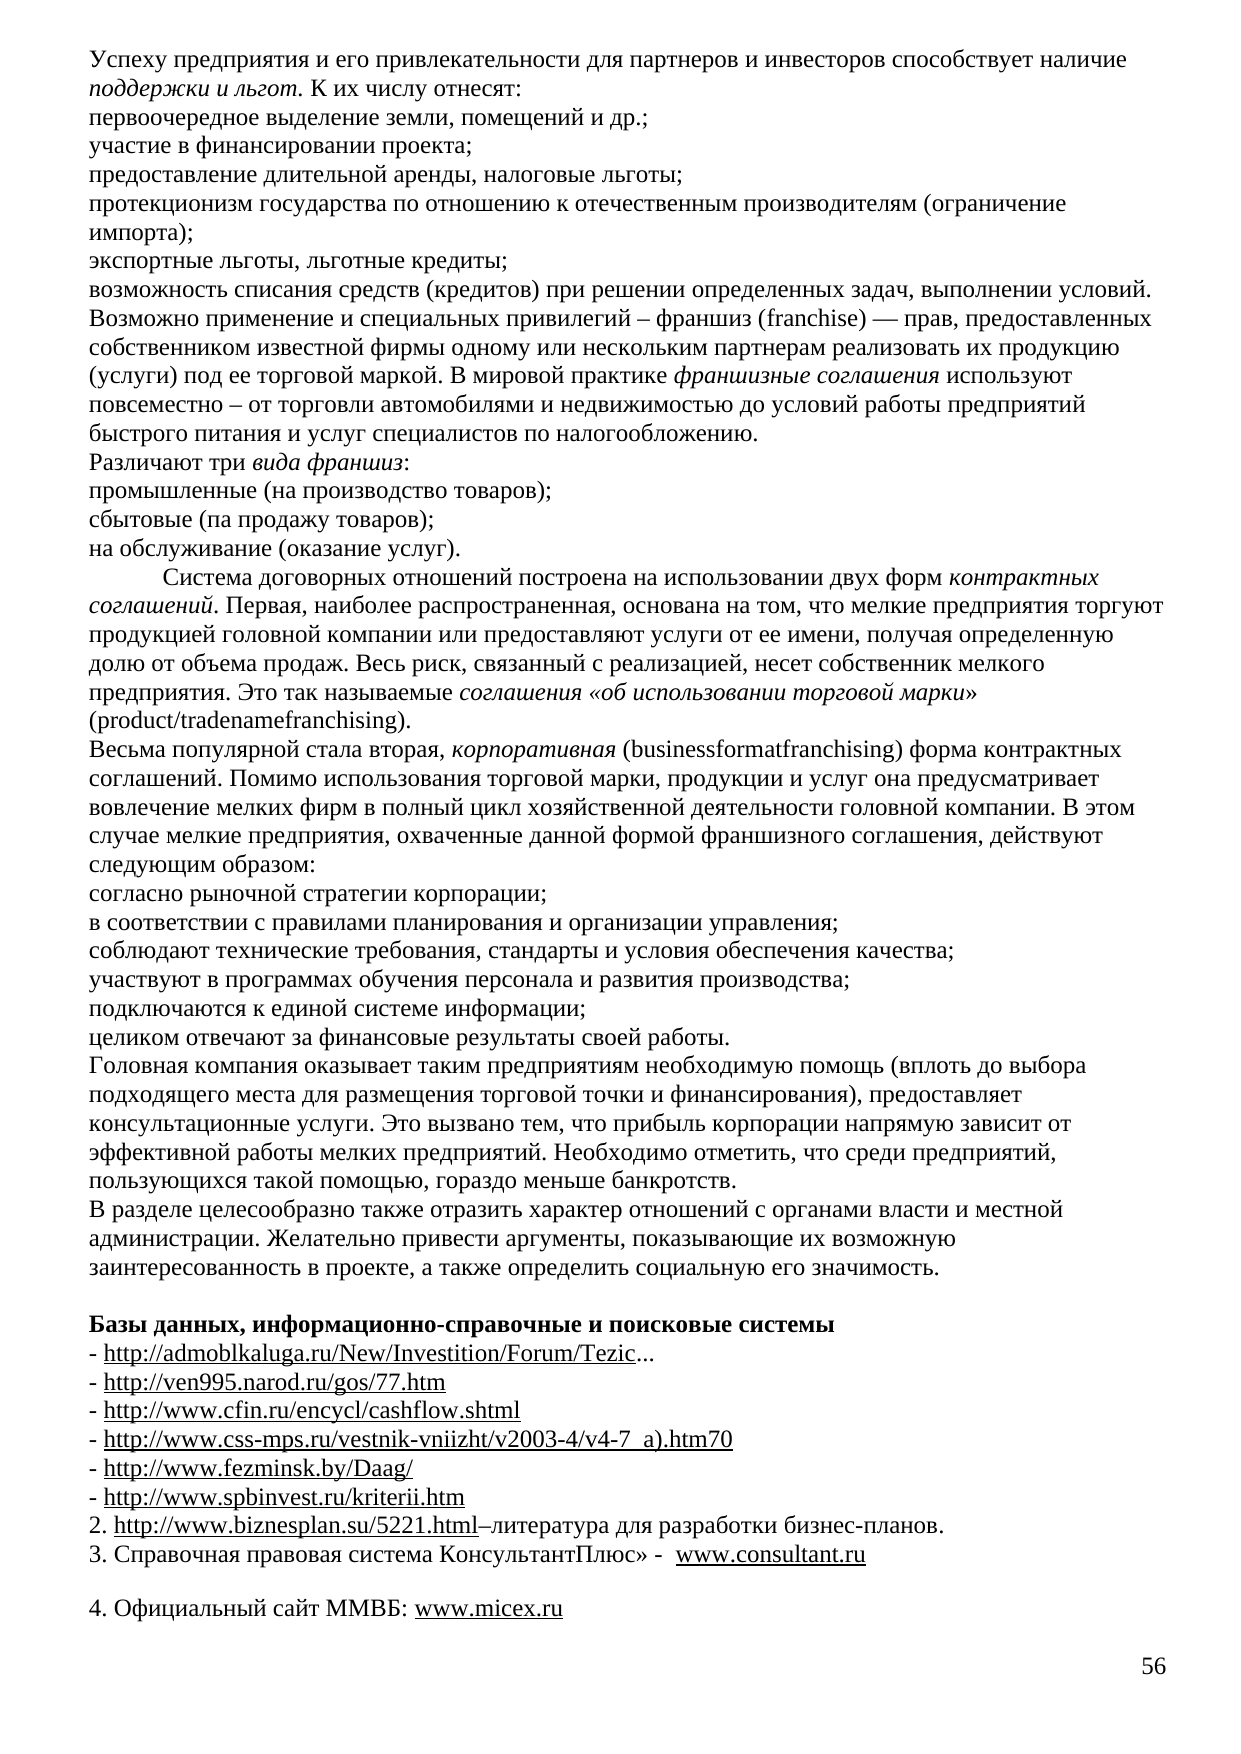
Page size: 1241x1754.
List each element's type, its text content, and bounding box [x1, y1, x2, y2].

text Успеху предприятия и его привлекательности для партнеров и инвесторов способствует наличие поддержки и льгот. К их числу отнесят: [89, 44, 1166, 102]
text соблюдают технические требования, стандарты и условия обеспечения качества; [89, 936, 1166, 964]
text 2. http://www.biznesplan.su/5221.html–литература для разработки бизнес-планов. [89, 1511, 1166, 1539]
text - http://www.cfin.ru/encycl/cashflow.shtml [89, 1396, 1166, 1424]
text в соответствии с правилами планирования и организации управления; [89, 907, 1166, 936]
text - http://www.css-mps.ru/vestnik-vniizht/v2003-4/v4-7_а).htm70 [89, 1424, 1166, 1453]
text сбытовые (па продажу товаров); [89, 504, 1166, 533]
text - http://www.spbinvest.ru/kriterii.htm [89, 1482, 1166, 1511]
text Система договорных отношений построена на использовании двух форм контрактных соглашений. Первая, наиболее распространенная, основана на том, что мелкие предприятия торгуют продукцией головной компании или предоставляют услуги от ее имени, получая определенную долю от объема продаж. Весь риск, связанный с реализацией, несет собственник мелкого предприятия. Это так называемые соглашения «об использовании торговой марки» (product/tradenamefranchising). [89, 562, 1166, 734]
text 3. Справочная правовая система КонсультантПлюс» - www.consultant.ru [89, 1539, 1166, 1568]
text на обслуживание (оказание услуг). [89, 533, 1166, 562]
text - http://www.fezminsk.by/Daag/ [89, 1453, 1166, 1482]
text первоочередное выделение земли, помещений и др.; [89, 102, 1166, 131]
text участие в финансировании проекта; [89, 131, 1166, 159]
text Возможно применение и специальных привилегий – франшиз (franchise) — прав, предоставленных собственником известной фирмы одному или нескольким партнерам реализовать их продукцию (услуги) под ее торговой маркой. В мировой практике франшизные соглашения используют повсеместно – от торговли автомобилями и недвижимостью до условий работы предприятий быстрого питания и услуг специалистов по налогообложению. [89, 303, 1166, 447]
text Базы данных, информационно-справочные и поисковые системы [89, 1309, 1166, 1338]
text - http://ven995.narod.ru/gos/77.htm [89, 1367, 1166, 1396]
text подключаются к единой системе информации; [89, 993, 1166, 1022]
text протекционизм государства по отношению к отечественным производителям (ограничение импорта); [89, 188, 1166, 246]
text возможность списания средств (кредитов) при решении определенных задач, выполнении условий. [89, 274, 1166, 303]
text согласно рыночной стратегии корпорации; [89, 878, 1166, 907]
text участвуют в программах обучения персонала и развития производства; [89, 964, 1166, 993]
text Различают три вида франшиз: [89, 447, 1166, 476]
text - http://admoblkaluga.ru/New/Investition/Forum/Tezic... [89, 1338, 1166, 1367]
text предоставление длительной аренды, налоговые льготы; [89, 159, 1166, 188]
text промышленные (на производство товаров); [89, 476, 1166, 504]
text Головная компания оказывает таким предприятиям необходимую помощь (вплоть до выбора подходящего места для размещения торговой точки и финансирования), предоставляет консультационные услуги. Это вызвано тем, что прибыль корпорации напрямую зависит от эффективной работы мелких предприятий. Необходимо отметить, что среди предприятий, пользующихся такой помощью, гораздо меньше банкротств. [89, 1051, 1166, 1194]
text целиком отвечают за финансовые результаты своей работы. [89, 1022, 1166, 1051]
text 4. Официальный сайт ММВБ: www.micex.ru [89, 1593, 1166, 1622]
text экспортные льготы, льготные кредиты; [89, 246, 1166, 274]
text Весьма популярной стала вторая, корпоративная (businessformatfranchising) форма контрактных соглашений. Помимо использования торговой марки, продукции и услуг она предусматривает вовлечение мелких фирм в полный цикл хозяйственной деятельности головной компании. В этом случае мелкие предприятия, охваченные данной формой франшизного соглашения, действуют следующим образом: [89, 734, 1166, 878]
text В разделе целесообразно также отразить характер отношений с органами власти и местной администрации. Желательно привести аргументы, показывающие их возможную заинтересованность в проекте, а также определить социальную его значимость. [89, 1194, 1166, 1281]
